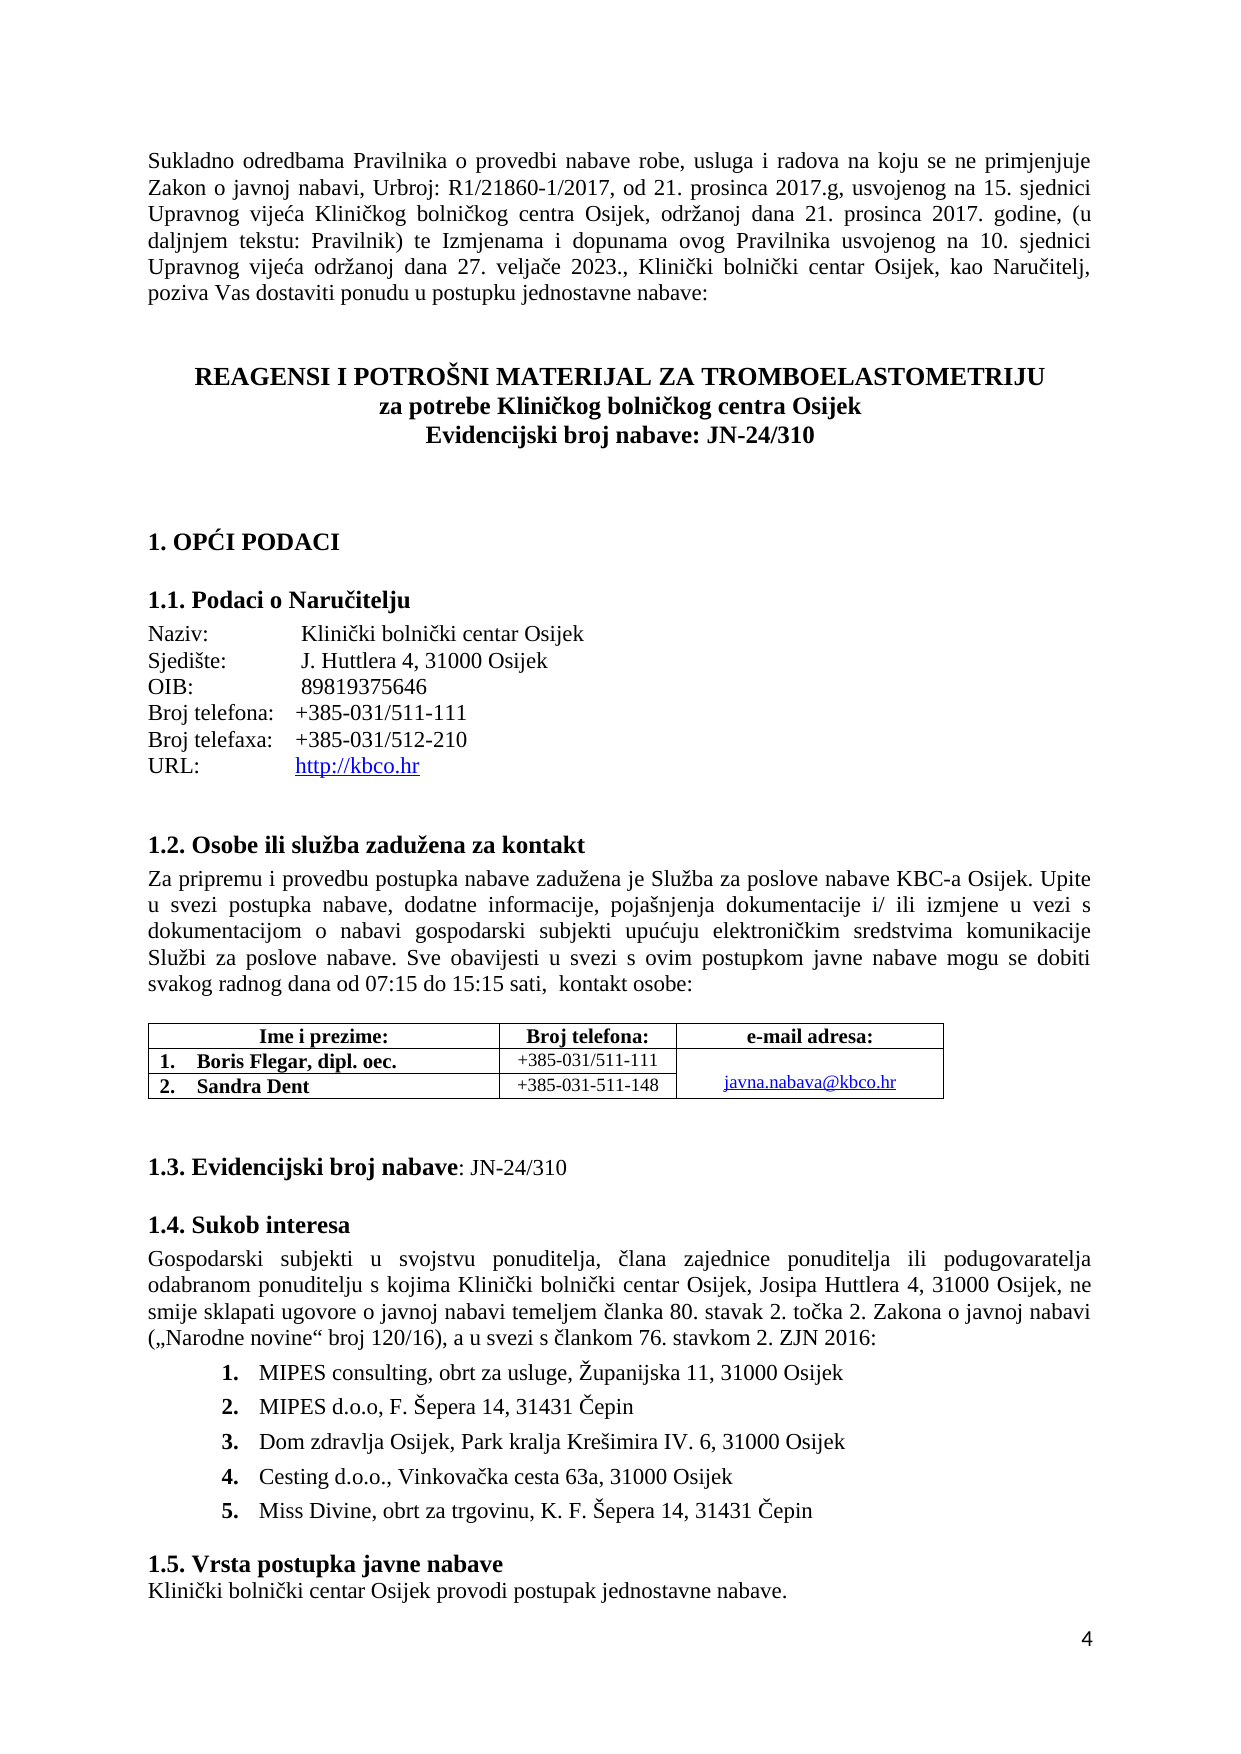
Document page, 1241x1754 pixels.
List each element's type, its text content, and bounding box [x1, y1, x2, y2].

table_cell +385-031/511-111 [500, 1049, 676, 1073]
text Za pripremu i provedbu postupka nabave zadužena je Služba za poslove nabave KBC-a Osijek. Upite u svezi postupka nabave, dodatne informacije, pojašnjenja dokumentacije i/ ili izmjene u vezi s dokumentacijom o nabavi gospodarski subjekti upućuju elektroničkim sredstvima komunikacije Službi za poslove nabave. Sve obavijesti u svezi s ovim postupkom javne nabave mogu se dobiti svakog radnog dana od 07:15 do 15:15 sati, kontakt osobe: [148, 865, 1093, 997]
list MIPES consulting, obrt za usluge, Županijska 11, 31000 Osijek [221, 1359, 1093, 1385]
text Naziv: Klinički bolnički centar Osijek [148, 620, 1093, 647]
text za potrebe Kliničkog bolničkog centra Osijek [148, 391, 1093, 420]
text Broj telefaxa: +385-031/512-210 [148, 726, 1093, 752]
text OIB: 89819375646 [148, 673, 1093, 699]
table_cell Boris Flegar, dipl. oec. [149, 1049, 499, 1073]
text URL: http://kbco.hr [148, 752, 1093, 778]
text Sukladno odredbama Pravilnika o provedbi nabave robe, usluga i radova na koju se ne primjenjuje Zakon o javnoj nabavi, Urbroj: R1/21860-1/2017, od 21. prosinca 2017.g, usvojenog na 15. sjednici Upravnog vijeća Kliničkog bolničkog centra Osijek, održanoj dana 21. prosinca 2017. godine, (u daljnjem tekstu: Pravilnik) te Izmjenama i dopunama ovog Pravilnika usvojenog na 10. sjednici Upravnog vijeća održanoj dana 27. veljače 2023., Klinički bolnički centar Osijek, kao Naručitelj, poziva Vas dostaviti ponudu u postupku jednostavne nabave: [148, 148, 1093, 306]
list Cesting d.o.o., Vinkovačka cesta 63a, 31000 Osijek [221, 1463, 1093, 1489]
text Evidencijski broj nabave: JN-24/310 [148, 420, 1093, 448]
text Broj telefona: +385-031/511-111 [148, 699, 1093, 726]
text Sjedište: J. Huttlera 4, 31000 Osijek [148, 647, 1093, 673]
list MIPES d.o.o, F. Šepera 14, 31431 Čepin [221, 1393, 1093, 1420]
text 1.3. Evidencijski broj nabave: JN-24/310 [148, 1152, 1093, 1181]
table_cell +385-031-511-148 [500, 1074, 676, 1098]
table_header Broj telefona: [500, 1024, 676, 1048]
list Dom zdravlja Osijek, Park kralja Krešimira IV. 6, 31000 Osijek [221, 1428, 1093, 1454]
text REAGENSI I POTROŠNI MATERIJAL ZA TROMBOELASTOMETRIJU [148, 361, 1093, 391]
text 1.5. Vrsta postupka javne nabave [148, 1549, 1093, 1578]
table_header Ime i prezime: [149, 1024, 499, 1048]
table_cell javna.nabava@kbco.hr [677, 1049, 943, 1098]
text Klinički bolnički centar Osijek provodi postupak jednostavne nabave. [148, 1578, 1093, 1604]
table_header e-mail adresa: [677, 1024, 943, 1048]
table_cell Sandra Dent [149, 1074, 499, 1098]
text 1.4. Sukob interesa [148, 1210, 1093, 1239]
list Miss Divine, obrt za trgovinu, K. F. Šepera 14, 31431 Čepin [221, 1497, 1093, 1524]
text 1. OPĆI PODACI [148, 527, 1093, 556]
text 1.1. Podaci o Naručitelju [148, 585, 1093, 614]
text 1.2. Osobe ili služba zadužena za kontakt [148, 830, 1093, 858]
text Gospodarski subjekti u svojstvu ponuditelja, člana zajednice ponuditelja ili podugovaratelja odabranom ponuditelju s kojima Klinički bolnički centar Osijek, Josipa Huttlera 4, 31000 Osijek, ne smije sklapati ugovore o javnoj nabavi temeljem članka 80. stavak 2. točka 2. Zakona o javnoj nabavi („Narodne novine“ broj 120/16), a u svezi s člankom 76. stavkom 2. ZJN 2016: [148, 1245, 1093, 1350]
